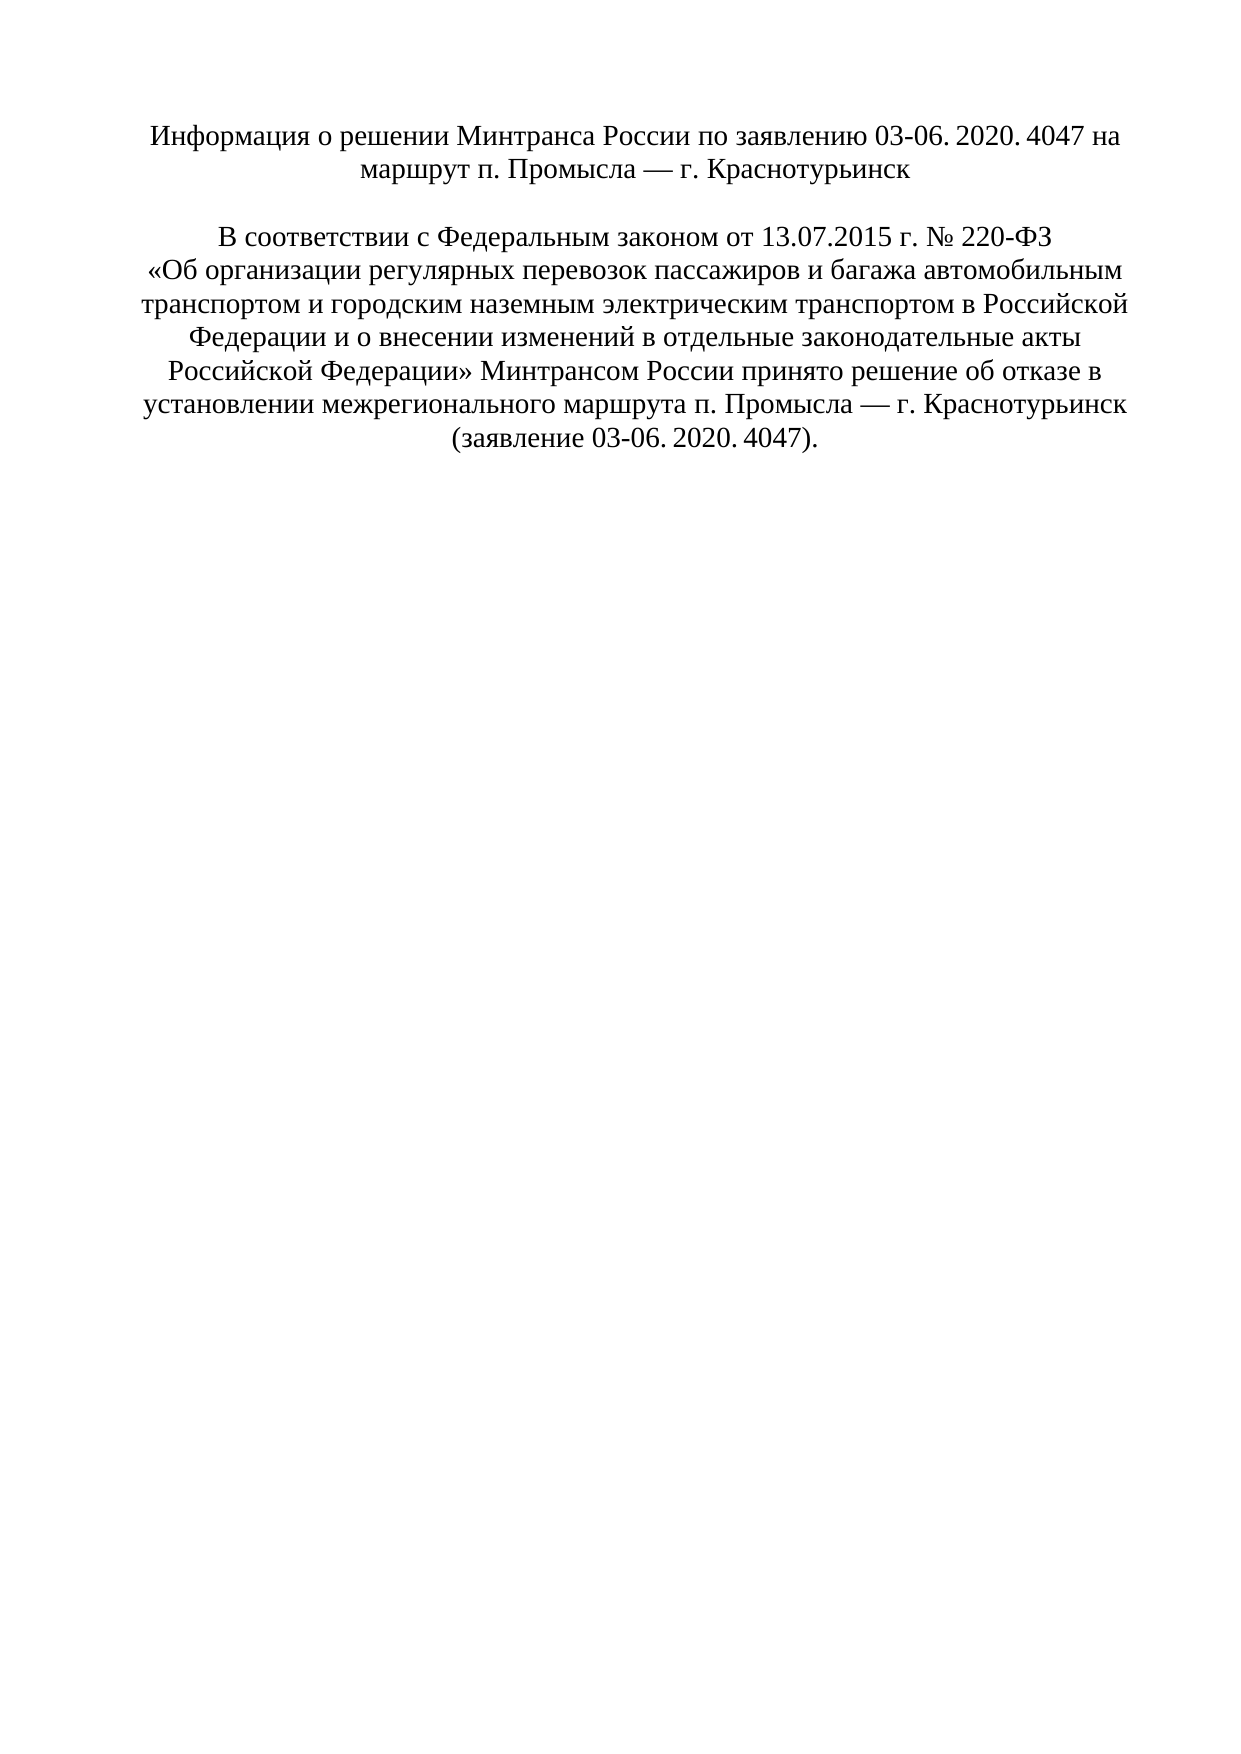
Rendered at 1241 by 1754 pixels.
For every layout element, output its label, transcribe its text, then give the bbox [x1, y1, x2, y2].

text В соответствии с Федеральным законом от 13.07.2015 г. № 220-ФЗ «Об организации регулярных перевозок пассажиров и багажа автомобильным транспортом и городским наземным электрическим транспортом в Российской Федерации и о внесении изменений в отдельные законодательные акты Российской Федерации» Минтрансом России принято решение об отказе в установлении межрегионального маршрута п. Промысла — г. Краснотурьинск (заявление 03-06. 2020. 4047). [118, 219, 1152, 453]
text Информация о решении Минтранса России по заявлению 03-06. 2020. 4047 на маршрут п. Промысла — г. Краснотурьинск [118, 118, 1152, 185]
